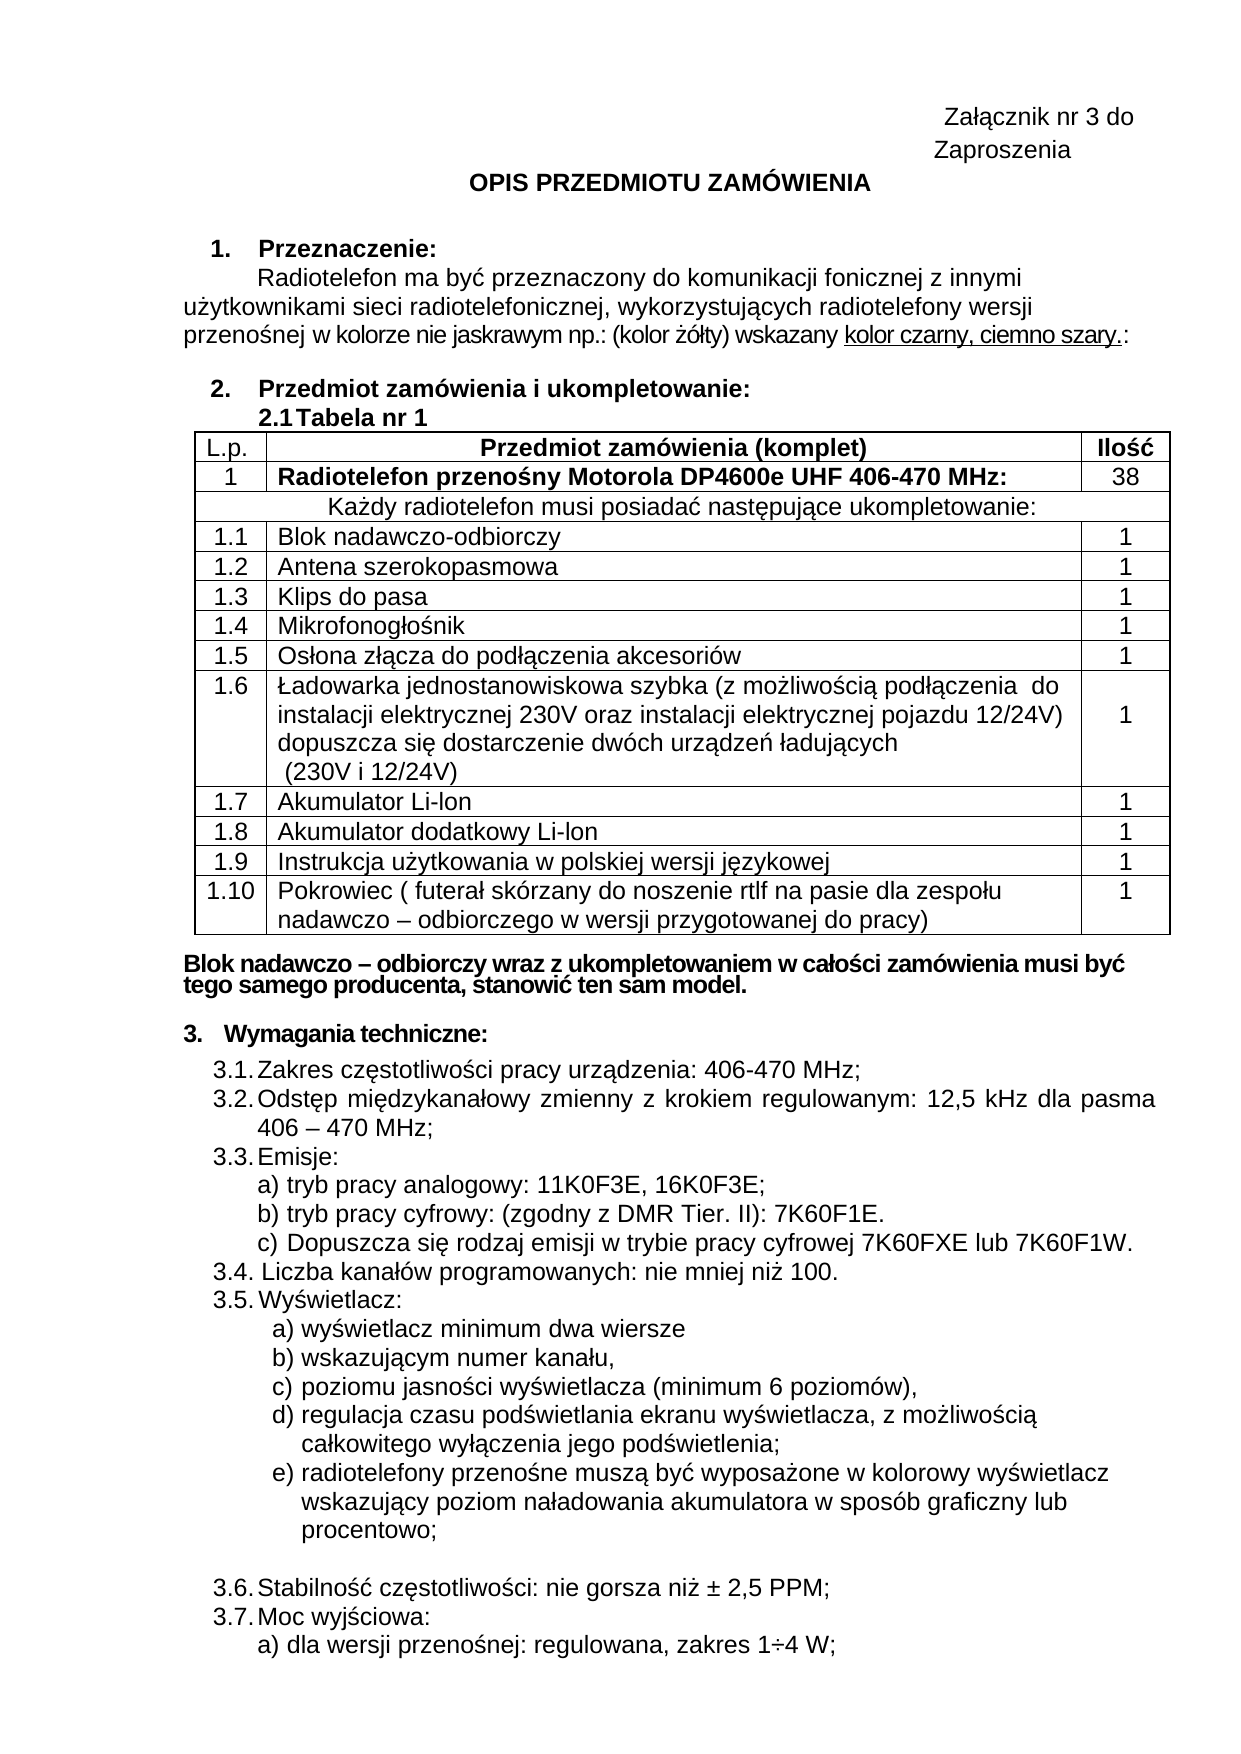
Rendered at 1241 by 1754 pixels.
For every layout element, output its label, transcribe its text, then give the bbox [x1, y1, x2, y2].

table_cell Pokrowiec ( futerał skórzany do noszenie rtlf na pasie dla zespołu nadawczo – odbiorczego w wersji przygotowanej do pracy) [267, 876, 1081, 934]
table_cell Akumulator dodatkowy Li-lon [267, 817, 1081, 845]
table_cell 1.3 [196, 581, 266, 610]
list wyświetlacz minimum dwa wiersze [272, 1314, 1157, 1343]
table_cell 1 [1082, 611, 1169, 640]
table_cell 1 [1082, 817, 1169, 845]
table_cell 1.9 [196, 846, 266, 875]
list Przeznaczenie: [221, 234, 1157, 263]
list radiotelefony przenośne muszą być wyposażone w kolorowy wyświetlacz wskazujący poziom naładowania akumulatora w sposób graficzny lub procentowo; [272, 1458, 1157, 1544]
table_cell 1.1 [196, 522, 266, 551]
text 3.4. Liczba kanałów programowanych: nie mniej niż 100. [213, 1256, 1187, 1285]
table_header L.p. [196, 433, 266, 461]
list Emisje: [213, 1141, 1157, 1170]
table_cell 1.2 [196, 552, 266, 580]
table_cell 1 [1082, 552, 1169, 580]
list Wyświetlacz: [213, 1285, 1157, 1314]
table_cell Akumulator Li-lon [267, 787, 1081, 816]
table_cell 1 [1082, 876, 1169, 934]
list Wymagania techniczne: [183, 1026, 1157, 1047]
list tryb pracy analogowy: 11K0F3E, 16K0F3E; [257, 1170, 1157, 1199]
table_cell 1.4 [196, 611, 266, 640]
table_cell Mikrofonogłośnik [267, 611, 1081, 640]
table_cell 1 [1082, 641, 1169, 670]
table_cell 1 [1082, 581, 1169, 610]
text Załącznik nr 3 do Zaproszenia [847, 102, 1157, 164]
table_cell Radiotelefon przenośny Motorola DP4600e UHF 406-470 MHz: [267, 462, 1081, 491]
table_cell 1.10 [196, 876, 266, 934]
table_cell Blok nadawczo-odbiorczy [267, 522, 1081, 551]
table_cell Klips do pasa [267, 581, 1081, 610]
list wskazującym numer kanału, [272, 1343, 1157, 1371]
list Zakres częstotliwości pracy urządzenia: 406-470 MHz; [213, 1055, 1157, 1084]
text Blok nadawczo – odbiorczy wraz z ukompletowaniem w całości zamówienia musi być tego samego producenta, stanowić ten sam model. [183, 935, 1157, 997]
text OPIS PRZEDMIOTU ZAMÓWIENIA [183, 168, 1157, 197]
table_cell 1.8 [196, 817, 266, 845]
list Stabilność częstotliwości: nie gorsza niż ± 2,5 PPM; [213, 1573, 1157, 1601]
list Dopuszcza się rodzaj emisji w trybie pracy cyfrowej 7K60FXE lub 7K60F1W. [257, 1228, 1157, 1256]
table_cell 38 [1082, 462, 1169, 491]
list Tabela nr 1 [258, 403, 1157, 431]
table_cell Każdy radiotelefon musi posiadać następujące ukompletowanie: [196, 492, 1169, 521]
table_header Przedmiot zamówienia (komplet) [267, 433, 1081, 461]
list Odstęp międzykanałowy zmienny z krokiem regulowanym: 12,5 kHz dla pasma 406 – 470 MHz; [213, 1084, 1157, 1141]
table_cell Osłona złącza do podłączenia akcesoriów [267, 641, 1081, 670]
list Moc wyjściowa: [213, 1601, 1157, 1630]
table_cell 1 [1082, 846, 1169, 875]
table_cell Ładowarka jednostanowiskowa szybka (z możliwością podłączenia do instalacji elektrycznej 230V oraz instalacji elektrycznej pojazdu 12/24V) dopuszcza się dostarczenie dwóch urządzeń ładujących (230V i 12/24V) [267, 671, 1081, 786]
text Radiotelefon ma być przeznaczony do komunikacji fonicznej z innymi użytkownikami sieci radiotelefonicznej, wykorzystujących radiotelefony wersji przenośnej w kolorze nie jaskrawym np.: (kolor żółty) wskazany kolor czarny, ciemno szary.: [183, 263, 1157, 349]
table_cell 1 [196, 462, 266, 491]
list dla wersji przenośnej: regulowana, zakres 1÷4 W; [257, 1630, 1157, 1659]
table_cell Instrukcja użytkowania w polskiej wersji językowej [267, 846, 1081, 875]
list poziomu jasności wyświetlacza (minimum 6 poziomów), [272, 1371, 1157, 1400]
list Przedmiot zamówienia i ukompletowanie: [221, 374, 1157, 403]
table_cell 1 [1082, 671, 1169, 786]
table_header Ilość [1082, 433, 1169, 461]
table_cell 1 [1082, 522, 1169, 551]
table_cell 1.7 [196, 787, 266, 816]
table_cell Antena szerokopasmowa [267, 552, 1081, 580]
table_cell 1.6 [196, 671, 266, 786]
table_cell 1 [1082, 787, 1169, 816]
table_cell 1.5 [196, 641, 266, 670]
list tryb pracy cyfrowy: (zgodny z DMR Tier. II): 7K60F1E. [257, 1199, 1157, 1228]
list regulacja czasu podświetlania ekranu wyświetlacza, z możliwością całkowitego wyłączenia jego podświetlenia; [272, 1400, 1157, 1458]
